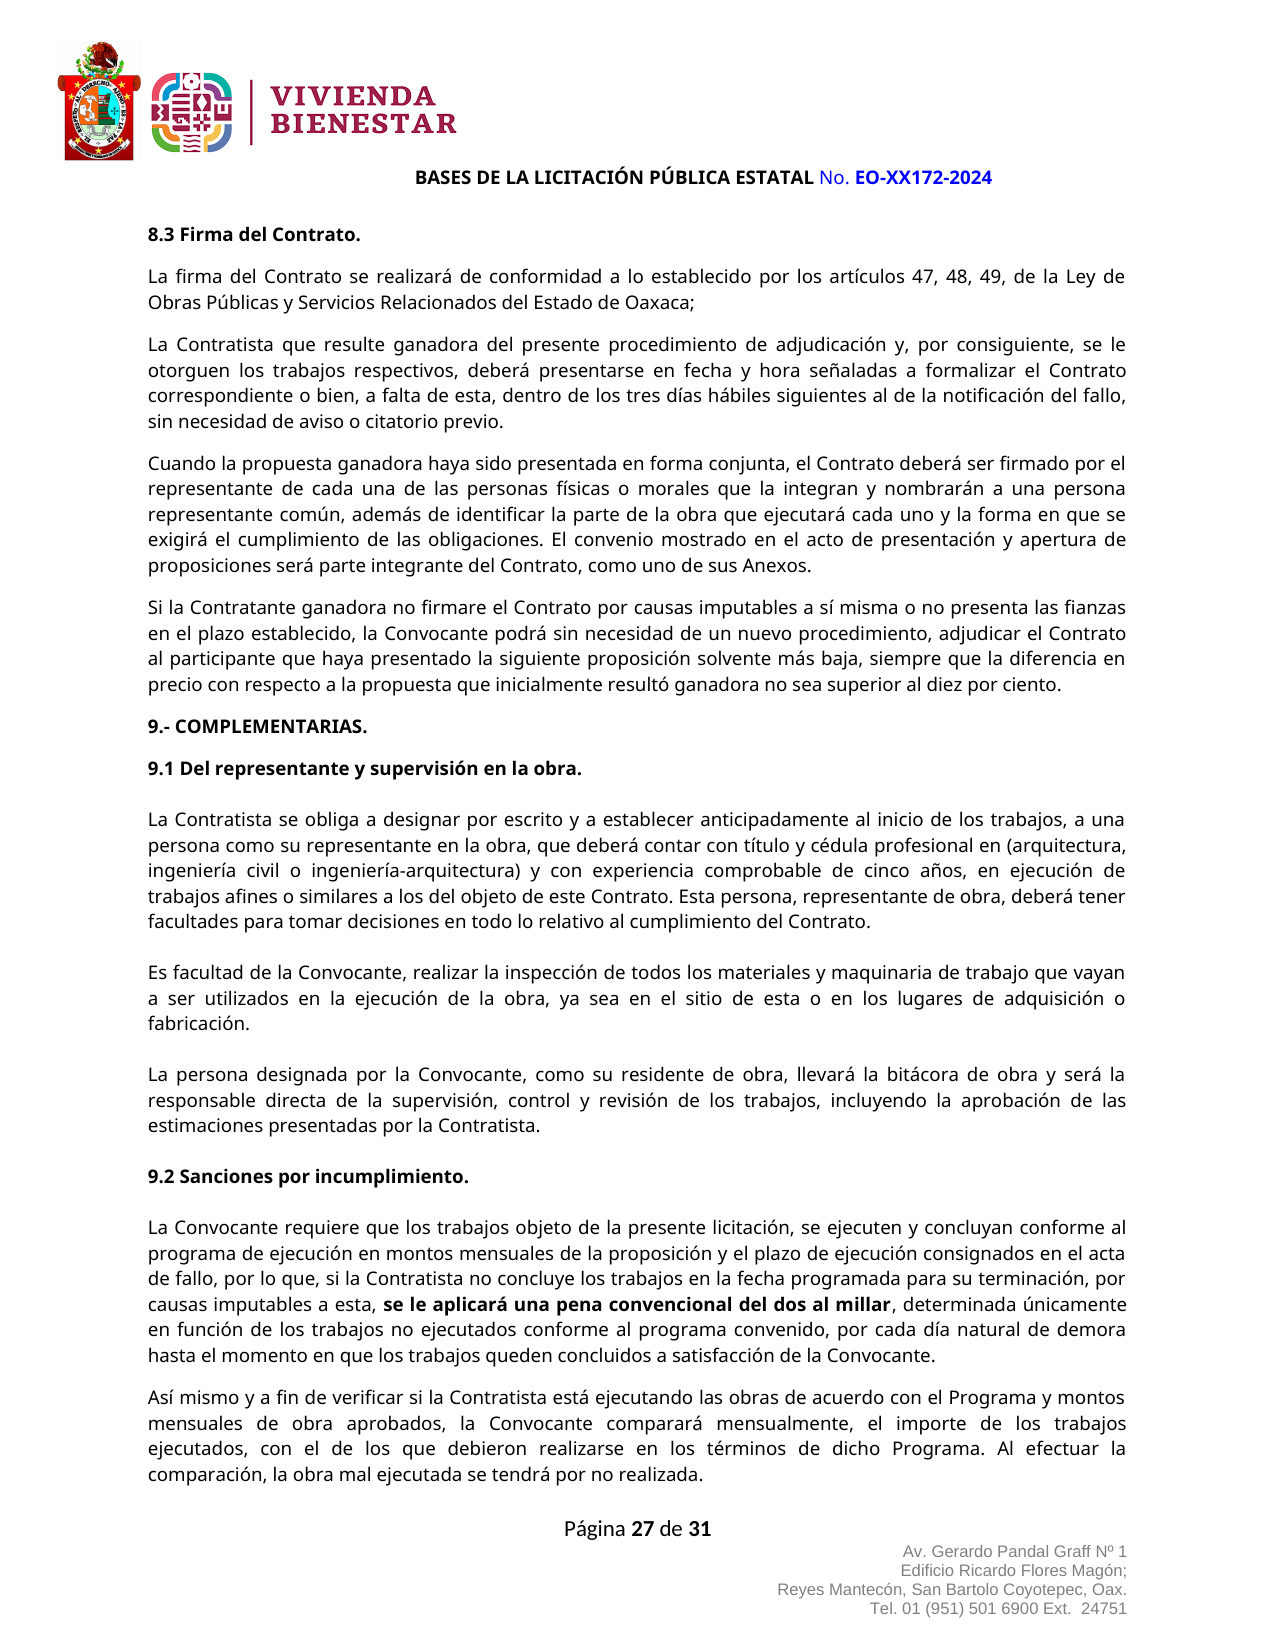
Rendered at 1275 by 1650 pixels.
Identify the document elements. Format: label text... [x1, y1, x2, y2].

text La firma del Contrato se realizará de conformidad a lo establecido por los artículos 47, 48, 49, de la Ley de Obras Públicas y Servicios Relacionados del Estado de Oaxaca; [148, 264, 1127, 315]
text 9.- COMPLEMENTARIAS. [148, 713, 1127, 739]
picture [147, 64, 473, 161]
text Si la Contratante ganadora no firmare el Contrato por causas imputables a sí misma o no presenta las fianzas en el plazo establecido, la Convocante podrá sin necesidad de un nuevo procedimiento, adjudicar el Contrato al participante que haya presentado la siguiente proposición solvente más baja, siempre que la diferencia en precio con respecto a la propuesta que inicialmente resultó ganadora no sea superior al diez por ciento. [148, 594, 1127, 696]
text La persona designada por la Convocante, como su residente de obra, llevará la bitácora de obra y será la responsable directa de la supervisión, control y revisión de los trabajos, incluyendo la aprobación de las estimaciones presentadas por la Contratista. [148, 1062, 1127, 1138]
text La Contratista que resulte ganadora del presente procedimiento de adjudicación y, por consiguiente, se le otorguen los trabajos respectivos, deberá presentarse en fecha y hora señaladas a formalizar el Contrato correspondiente o bien, a falta de esta, dentro de los tres días hábiles siguientes al de la notificación del fallo, sin necesidad de aviso o citatorio previo. [148, 331, 1127, 433]
text Es facultad de la Convocante, realizar la inspección de todos los materiales y maquinaria de trabajo que vayan a ser utilizados en la ejecución de la obra, ya sea en el sitio de esta o en los lugares de adquisición o fabricación. [148, 959, 1127, 1036]
text Cuando la propuesta ganadora haya sido presentada en forma conjunta, el Contrato deberá ser firmado por el representante de cada una de las personas físicas o morales que la integran y nombrarán a una persona representante común, además de identificar la parte de la obra que ejecutará cada uno y la forma en que se exigirá el cumplimiento de las obligaciones. El convenio mostrado en el acto de presentación y apertura de proposiciones será parte integrante del Contrato, como uno de sus Anexos. [148, 450, 1127, 578]
text 8.3 Firma del Contrato. [148, 221, 1127, 247]
picture [55, 41, 143, 163]
text 9.2 Sanciones por incumplimiento. [148, 1164, 1127, 1189]
text La Convocante requiere que los trabajos objeto de la presente licitación, se ejecuten y concluyan conforme al programa de ejecución en montos mensuales de la proposición y el plazo de ejecución consignados en el acta de fallo, por lo que, si la Contratista no concluye los trabajos en la fecha programada para su terminación, por causas imputables a esta, se le aplicará una pena convencional del dos al millar, determinada únicamente en función de los trabajos no ejecutados conforme al programa convenido, por cada día natural de demora hasta el momento en que los trabajos queden concluidos a satisfacción de la Convocante. [148, 1215, 1127, 1368]
text Así mismo y a fin de verificar si la Contratista está ejecutando las obras de acuerdo con el Programa y montos mensuales de obra aprobados, la Convocante comparará mensualmente, el importe de los trabajos ejecutados, con el de los que debieron realizarse en los términos de dicho Programa. Al efectuar la comparación, la obra mal ejecutada se tendrá por no realizada. [148, 1384, 1127, 1487]
text 9.1 Del representante y supervisión en la obra. [148, 755, 1127, 781]
text La Contratista se obliga a designar por escrito y a establecer anticipadamente al inicio de los trabajos, a una persona como su representante en la obra, que deberá contar con título y cédula profesional en (arquitectura, ingeniería civil o ingeniería-arquitectura) y con experiencia comprobable de cinco años, en ejecución de trabajos afines o similares a los del objeto de este Contrato. Esta persona, representante de obra, deberá tener facultades para tomar decisiones en todo lo relativo al cumplimiento del Contrato. [148, 806, 1127, 934]
